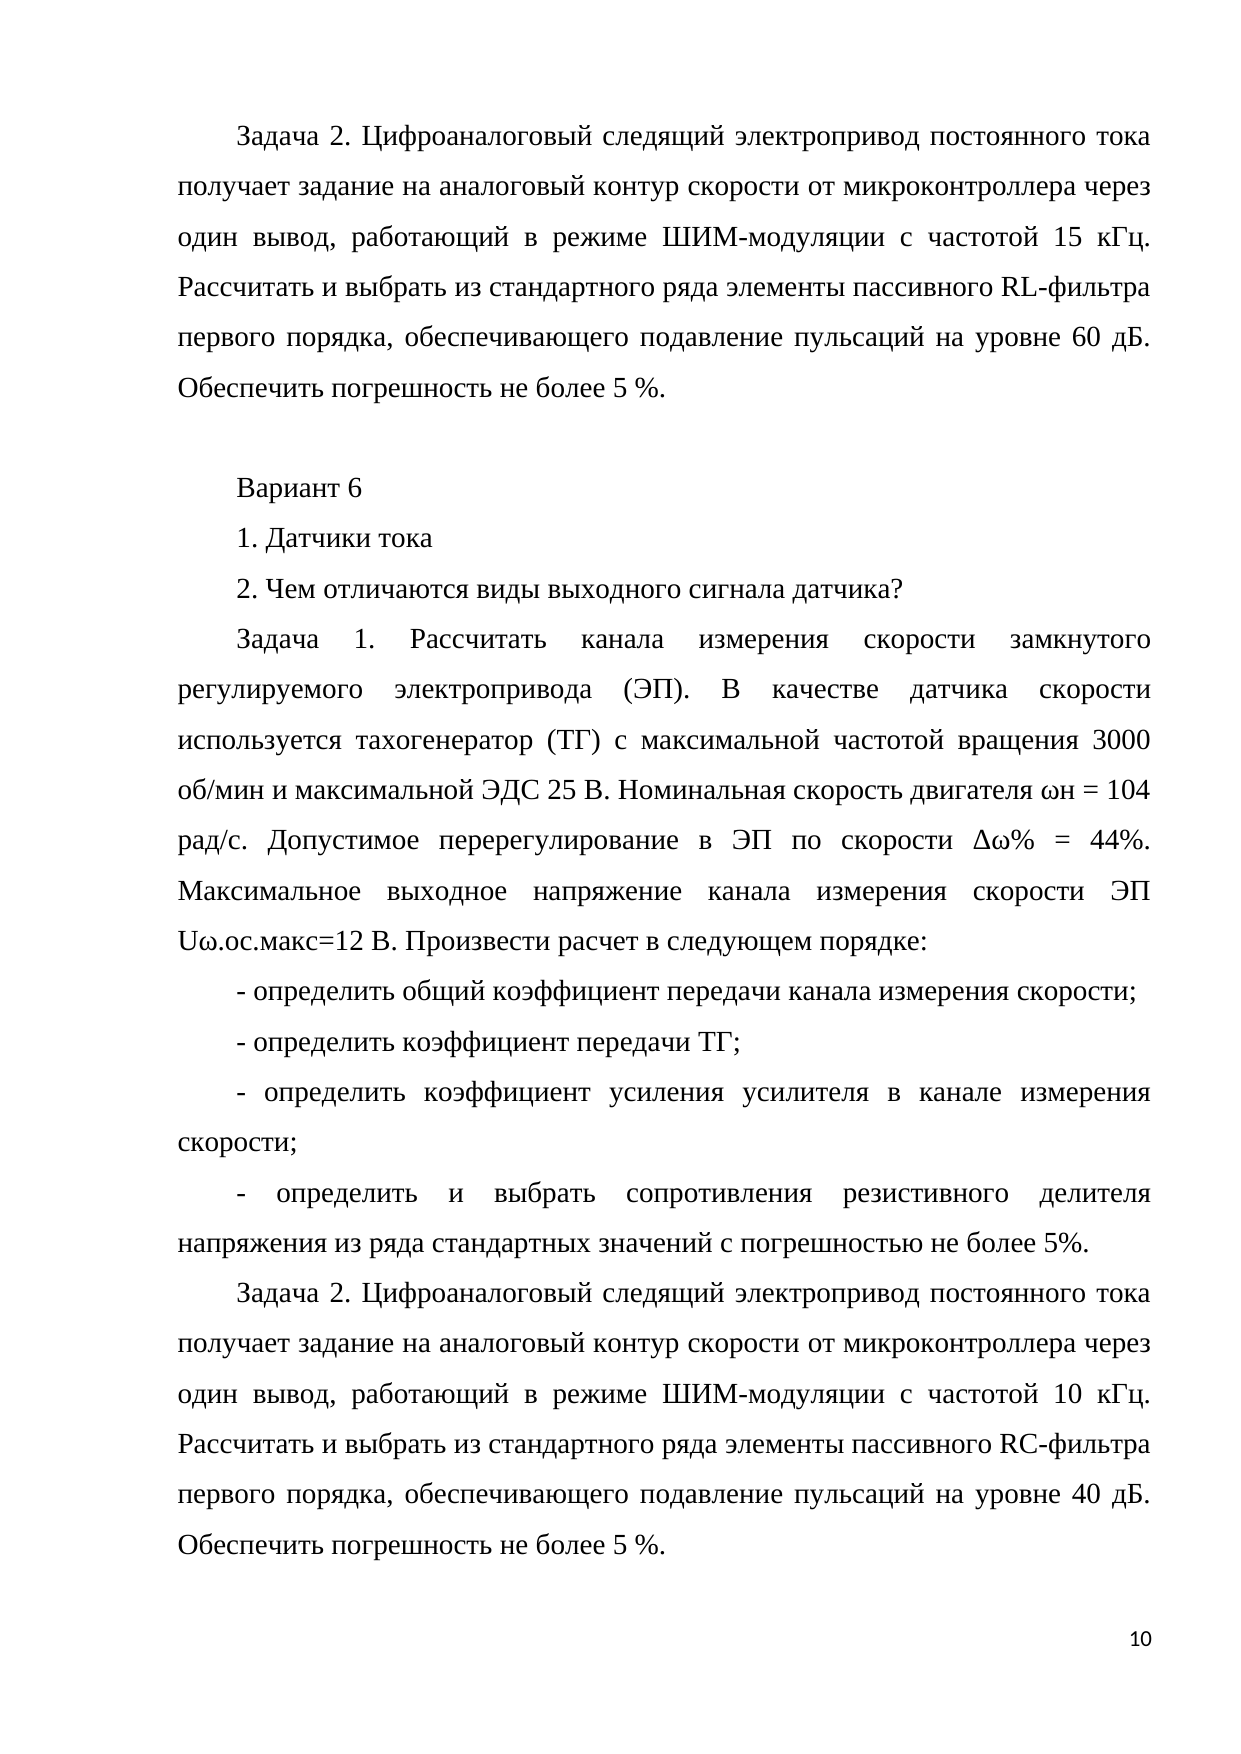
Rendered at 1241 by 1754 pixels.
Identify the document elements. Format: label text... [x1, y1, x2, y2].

text Задача 2. Цифроаналоговый следящий электропривод постоянного тока получает задание на аналоговый контур скорости от микроконтроллера через один вывод, работающий в режиме ШИМ-модуляции с частотой 15 кГц. Рассчитать и выбрать из стандартного ряда элементы пассивного RL-фильтра первого порядка, обеспечивающего подавление пульсаций на уровне 60 дБ. Обеспечить погрешность не более 5 %. [177, 118, 1152, 403]
text - определить и выбрать сопротивления резистивного делителя напряжения из ряда стандартных значений с погрешностью не более 5%. [177, 1175, 1152, 1258]
text 2. Чем отличаются виды выходного сигнала датчика? [177, 571, 1152, 604]
text - определить коэффициент усиления усилителя в канале измерения скорости; [177, 1074, 1152, 1158]
text Задача 2. Цифроаналоговый следящий электропривод постоянного тока получает задание на аналоговый контур скорости от микроконтроллера через один вывод, работающий в режиме ШИМ-модуляции с частотой 10 кГц. Рассчитать и выбрать из стандартного ряда элементы пассивного RC-фильтра первого порядка, обеспечивающего подавление пульсаций на уровне 40 дБ. Обеспечить погрешность не более 5 %. [177, 1275, 1152, 1560]
text Вариант 6 [177, 470, 1152, 504]
text 1. Датчики тока [177, 521, 1152, 554]
text - определить общий коэффициент передачи канала измерения скорости; [177, 973, 1152, 1007]
text - определить коэффициент передачи ТГ; [177, 1024, 1152, 1057]
text Задача 1. Рассчитать канала измерения скорости замкнутого регулируемого электропривода (ЭП). В качестве датчика скорости используется тахогенератор (ТГ) с максимальной частотой вращения 3000 об/мин и максимальной ЭДС 25 В. Номинальная скорость двигателя ωн = 104 рад/с. Допустимое перерегулирование в ЭП по скорости Δω% = 44%. Максимальное выходное напряжение канала измерения скорости ЭП Uω.ос.макс=12 В. Произвести расчет в следующем порядке: [177, 621, 1152, 957]
